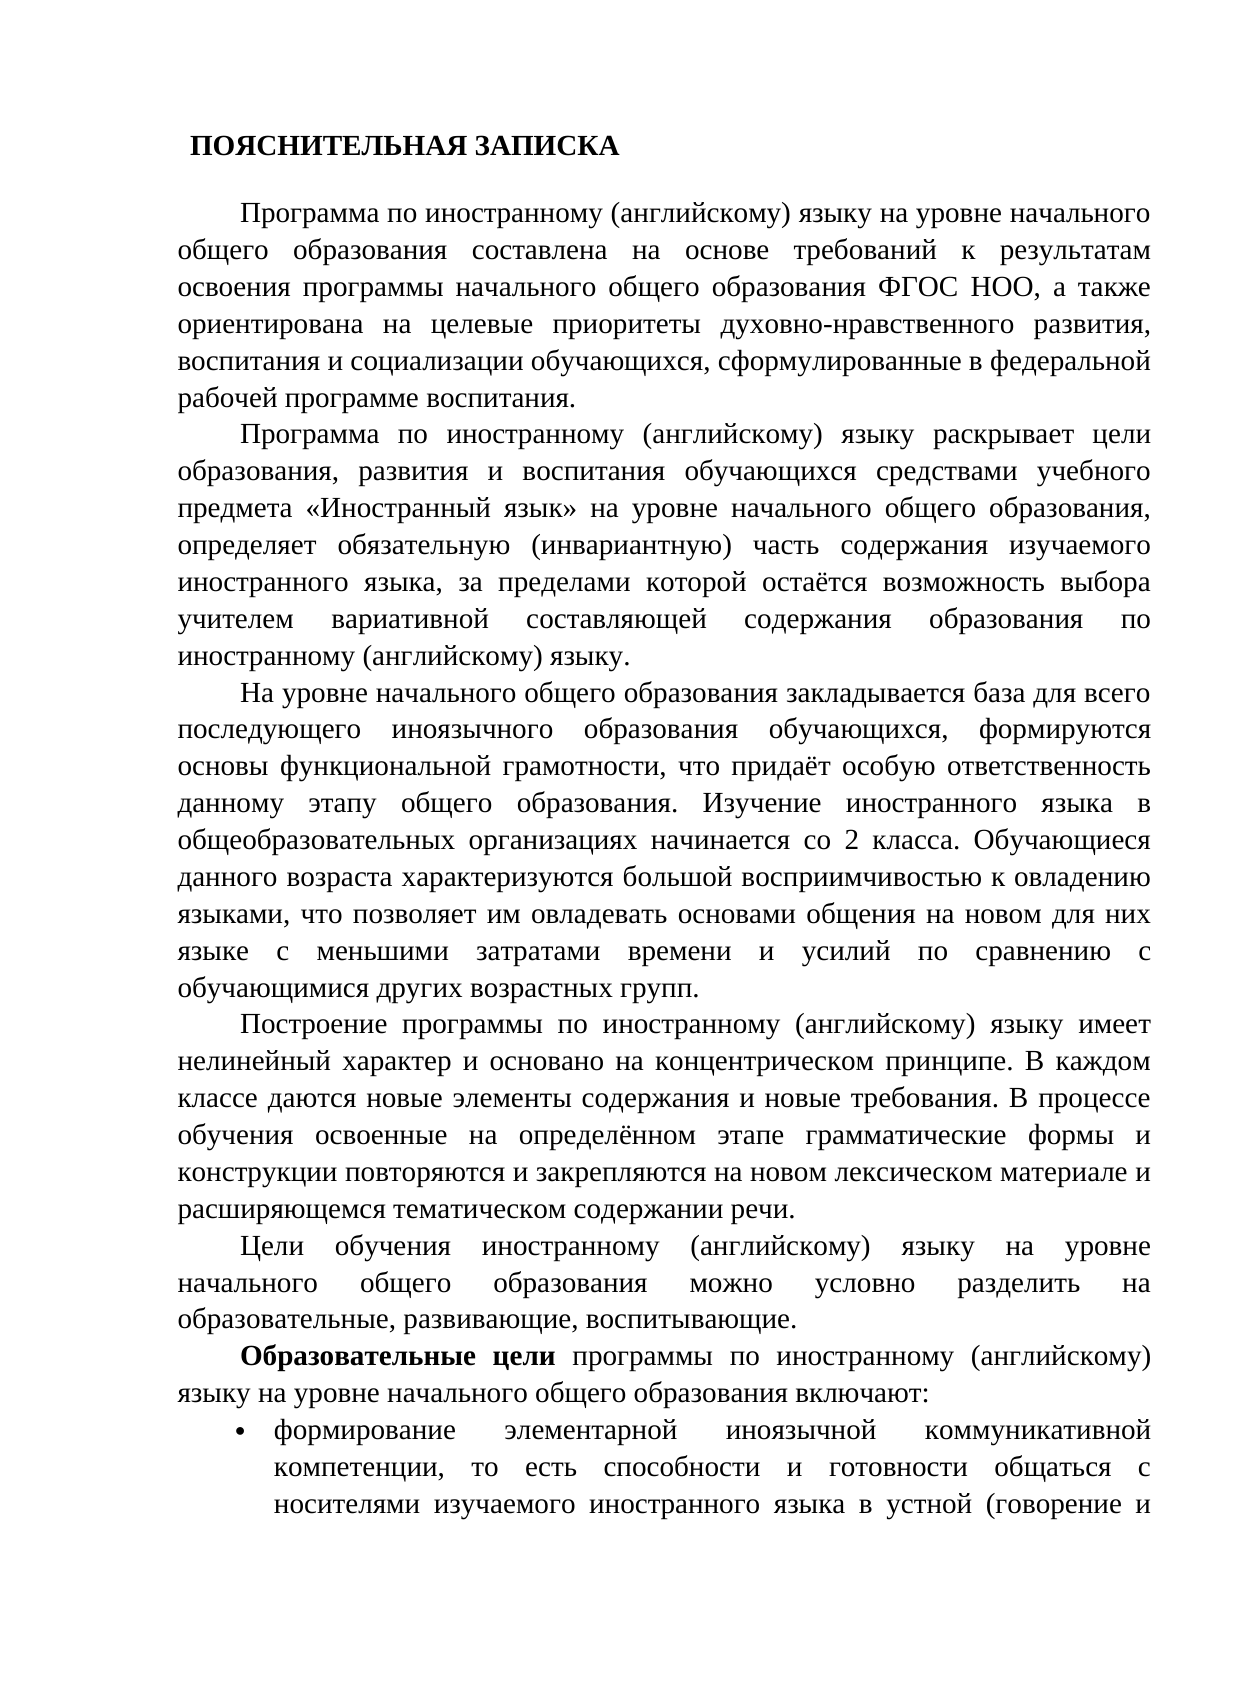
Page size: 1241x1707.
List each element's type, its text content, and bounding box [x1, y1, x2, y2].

text На уровне начального общего образования закладывается база для всего последующего иноязычного образования обучающихся, формируются основы функциональной грамотности, что придаёт особую ответственность данному этапу общего образования. Изучение иностранного языка в общеобразовательных организациях начинается со 2 класса. Обучающиеся данного возраста характеризуются большой восприимчивостью к овладению языками, что позволяет им овладевать основами общения на новом для них языке с меньшими затратами времени и усилий по сравнению с обучающимися других возрастных групп. [177, 675, 1152, 1003]
text Цели обучения иностранному (английскому) языку на уровне начального общего образования можно условно разделить на образовательные, развивающие, воспитывающие. [177, 1228, 1152, 1335]
text Образовательные цели программы по иностранному (английскому) языку на уровне начального общего образования включают: [177, 1338, 1152, 1409]
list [236, 1412, 1152, 1519]
text Построение программы по иностранному (английскому) языку имеет нелинейный характер и основано на концентрическом принципе. В каждом классе даются новые элементы содержания и новые требования. В процессе обучения освоенные на определённом этапе грамматические формы и конструкции повторяются и закрепляются на новом лексическом материале и расширяющемся тематическом содержании речи. [177, 1007, 1152, 1224]
text ПОЯСНИТЕЛЬНАЯ ЗАПИСКА [190, 128, 1152, 161]
text Программа по иностранному (английскому) языку раскрывает цели образования, развития и воспитания обучающихся средствами учебного предмета «Иностранный язык» на уровне начального общего образования, определяет обязательную (инвариантную) часть содержания изучаемого иностранного языка, за пределами которой остаётся возможность выбора учителем вариативной составляющей содержания образования по иностранному (английскому) языку. [177, 417, 1152, 671]
text Программа по иностранному (английскому) языку на уровне начального общего образования составлена на основе требований к результатам освоения программы начального общего образования ФГОС НОО, а также ориентирована на целевые приоритеты духовно-нравственного развития, воспитания и социализации обучающихся, сформулированные в федеральной рабочей программе воспитания. [177, 195, 1152, 413]
